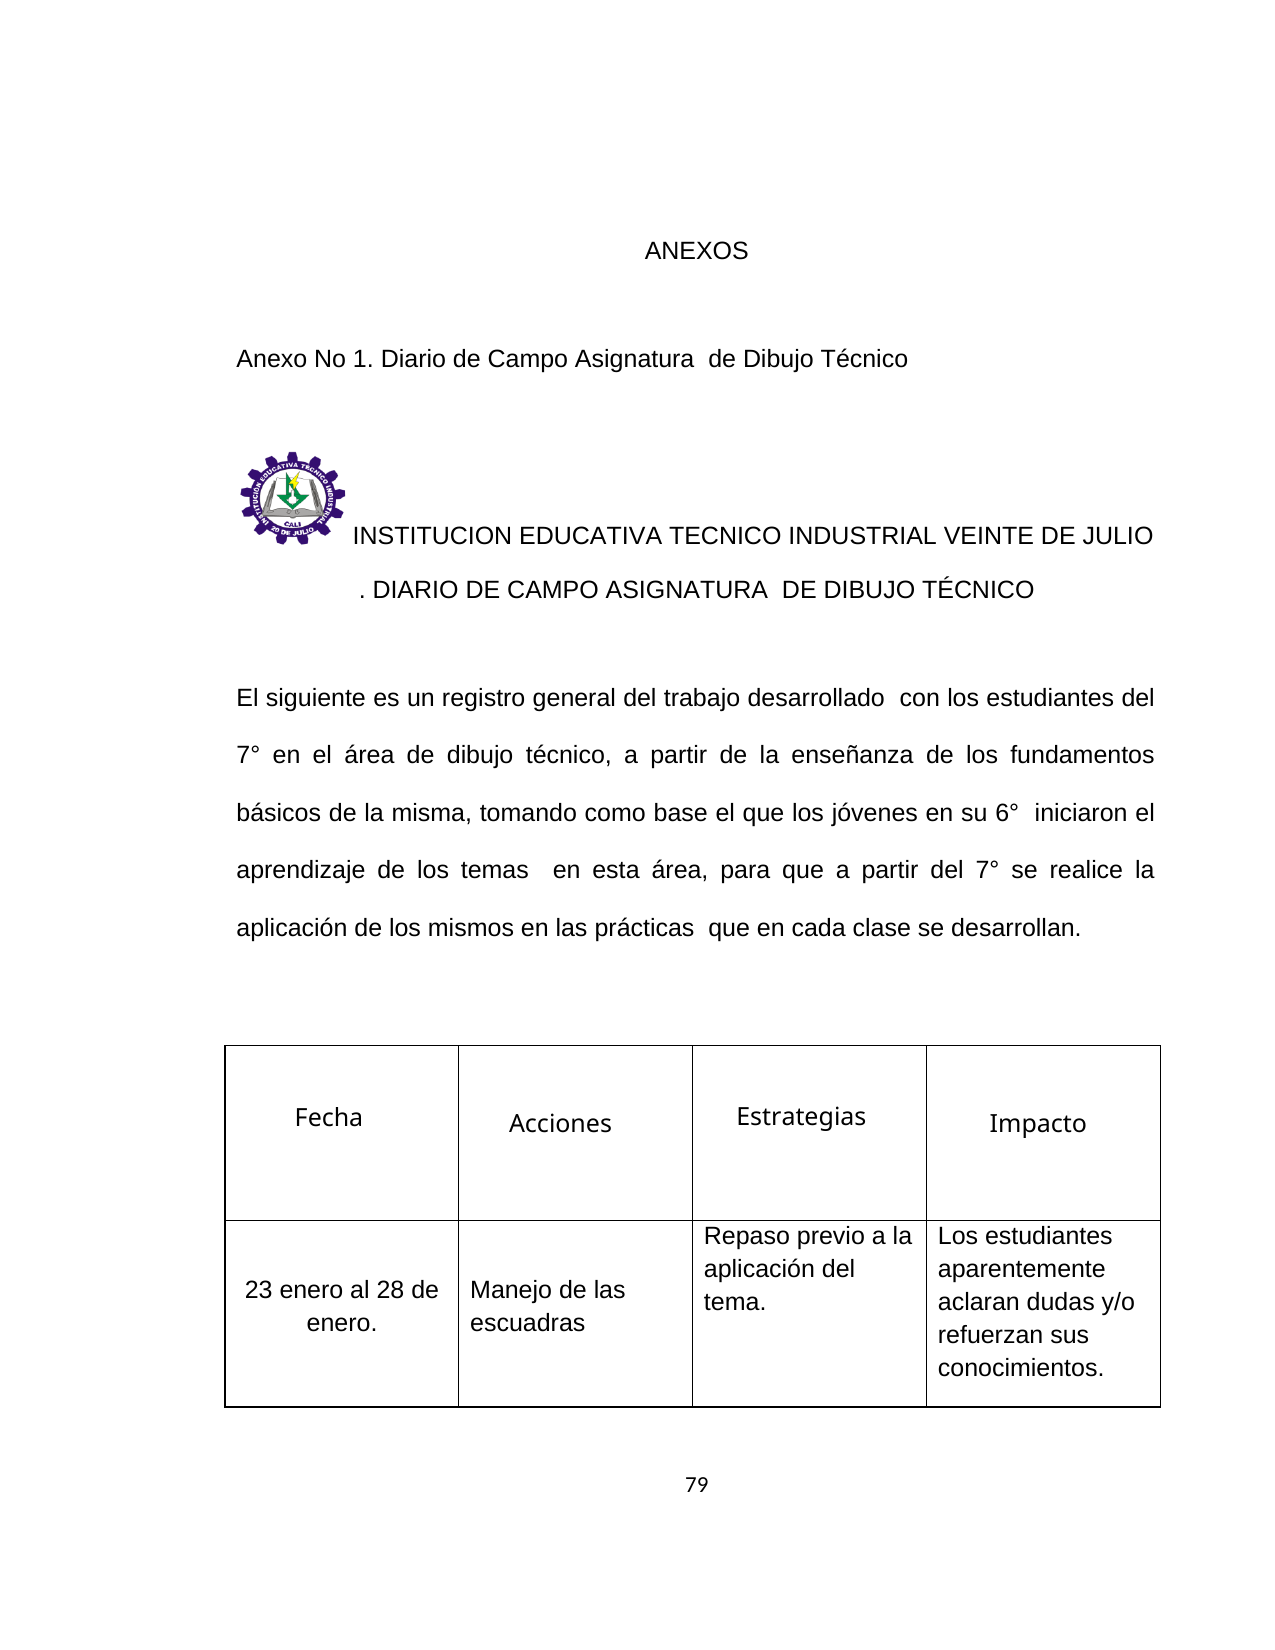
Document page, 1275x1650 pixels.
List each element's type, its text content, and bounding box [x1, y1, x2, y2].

table_cell 23 enero al 28 de enero. [226, 1221, 458, 1406]
table_cell Manejo de las escuadras [459, 1221, 692, 1406]
table_header Fecha [226, 1046, 458, 1220]
table_header Acciones [459, 1046, 692, 1220]
table_header Estrategias [693, 1046, 926, 1220]
table_cell Los estudiantes aparentemente aclaran dudas y/o refuerzan sus conocimientos. [927, 1221, 1160, 1406]
text ANEXOS [236, 236, 1157, 265]
text INSTITUCION EDUCATIVA TECNICO INDUSTRIAL VEINTE DE JULIO [236, 452, 1157, 550]
table_header Impacto [927, 1046, 1160, 1220]
text El siguiente es un registro general del trabajo desarrollado con los estudiantes del 7° en el área de dibujo técnico, a partir de la enseñanza de los fundamentos básicos de la misma, tomando como base el que los jóvenes en su 6° iniciaron el aprendizaje de los temas en esta área, para que a partir del 7° se realice la aplicación de los mismos en las prácticas que en cada clase se desarrollan. [236, 683, 1157, 942]
picture [239, 451, 346, 545]
table_cell Repaso previo a la aplicación del tema. [693, 1221, 926, 1406]
text . DIARIO DE CAMPO ASIGNATURA DE DIBUJO TÉCNICO [236, 575, 1157, 604]
text Anexo No 1. Diario de Campo Asignatura de Dibujo Técnico [236, 344, 1157, 373]
